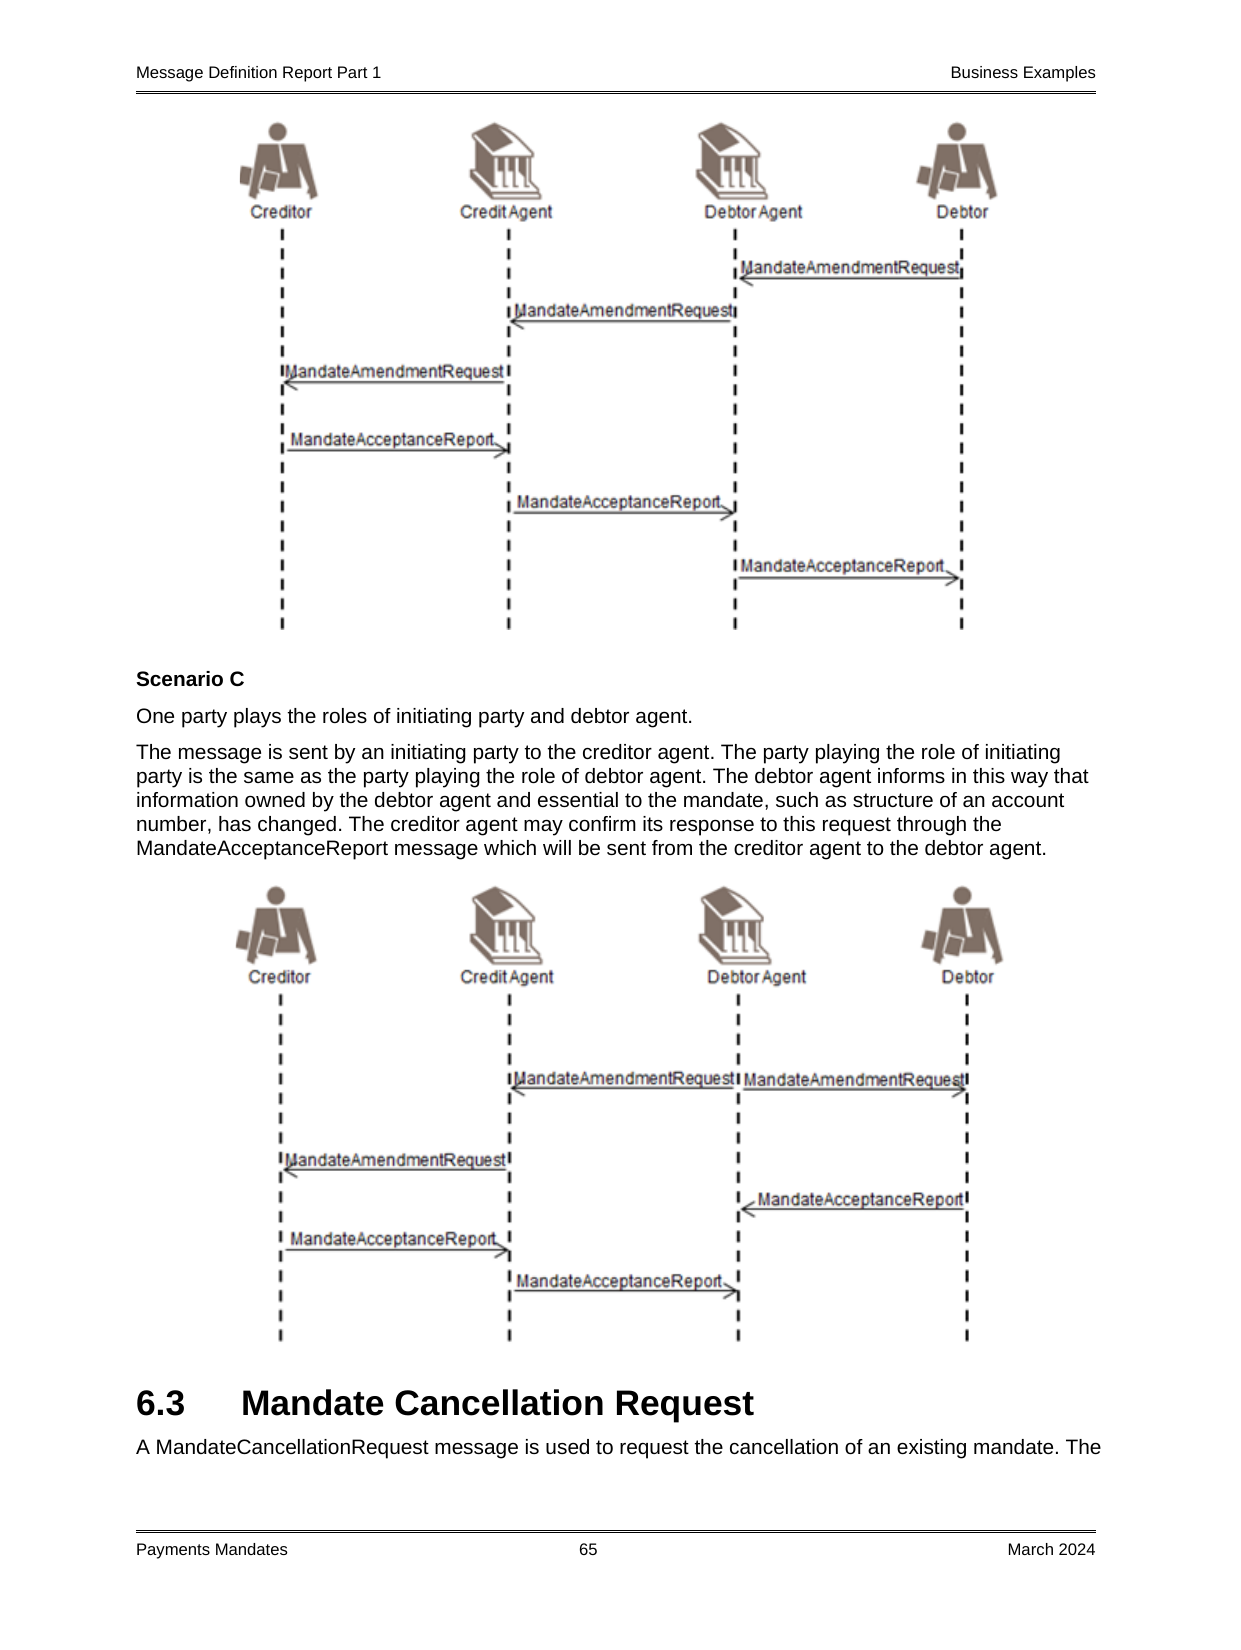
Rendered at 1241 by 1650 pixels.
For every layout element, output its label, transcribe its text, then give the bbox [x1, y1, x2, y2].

text A MandateCancellationRequest message is used to request the cancellation of an existing mandate. The [136, 1435, 1104, 1459]
text One party plays the roles of initiating party and debtor agent. [136, 703, 1104, 727]
text The message is sent by an initiating party to the creditor agent. The party playing the role of initiating party is the same as the party playing the role of debtor agent. The debtor agent informs in this way that information owned by the debtor agent and essential to the mandate, such as structure of an account number, has changed. The creditor agent may confirm its response to this request through the MandateAcceptanceReport message which will be sent from the creditor agent to the debtor agent. [136, 740, 1104, 860]
picture [239, 117, 1001, 630]
subtitle Mandate Cancellation Request [136, 1382, 1104, 1423]
picture [235, 884, 1005, 1345]
text Scenario C [136, 667, 1104, 691]
